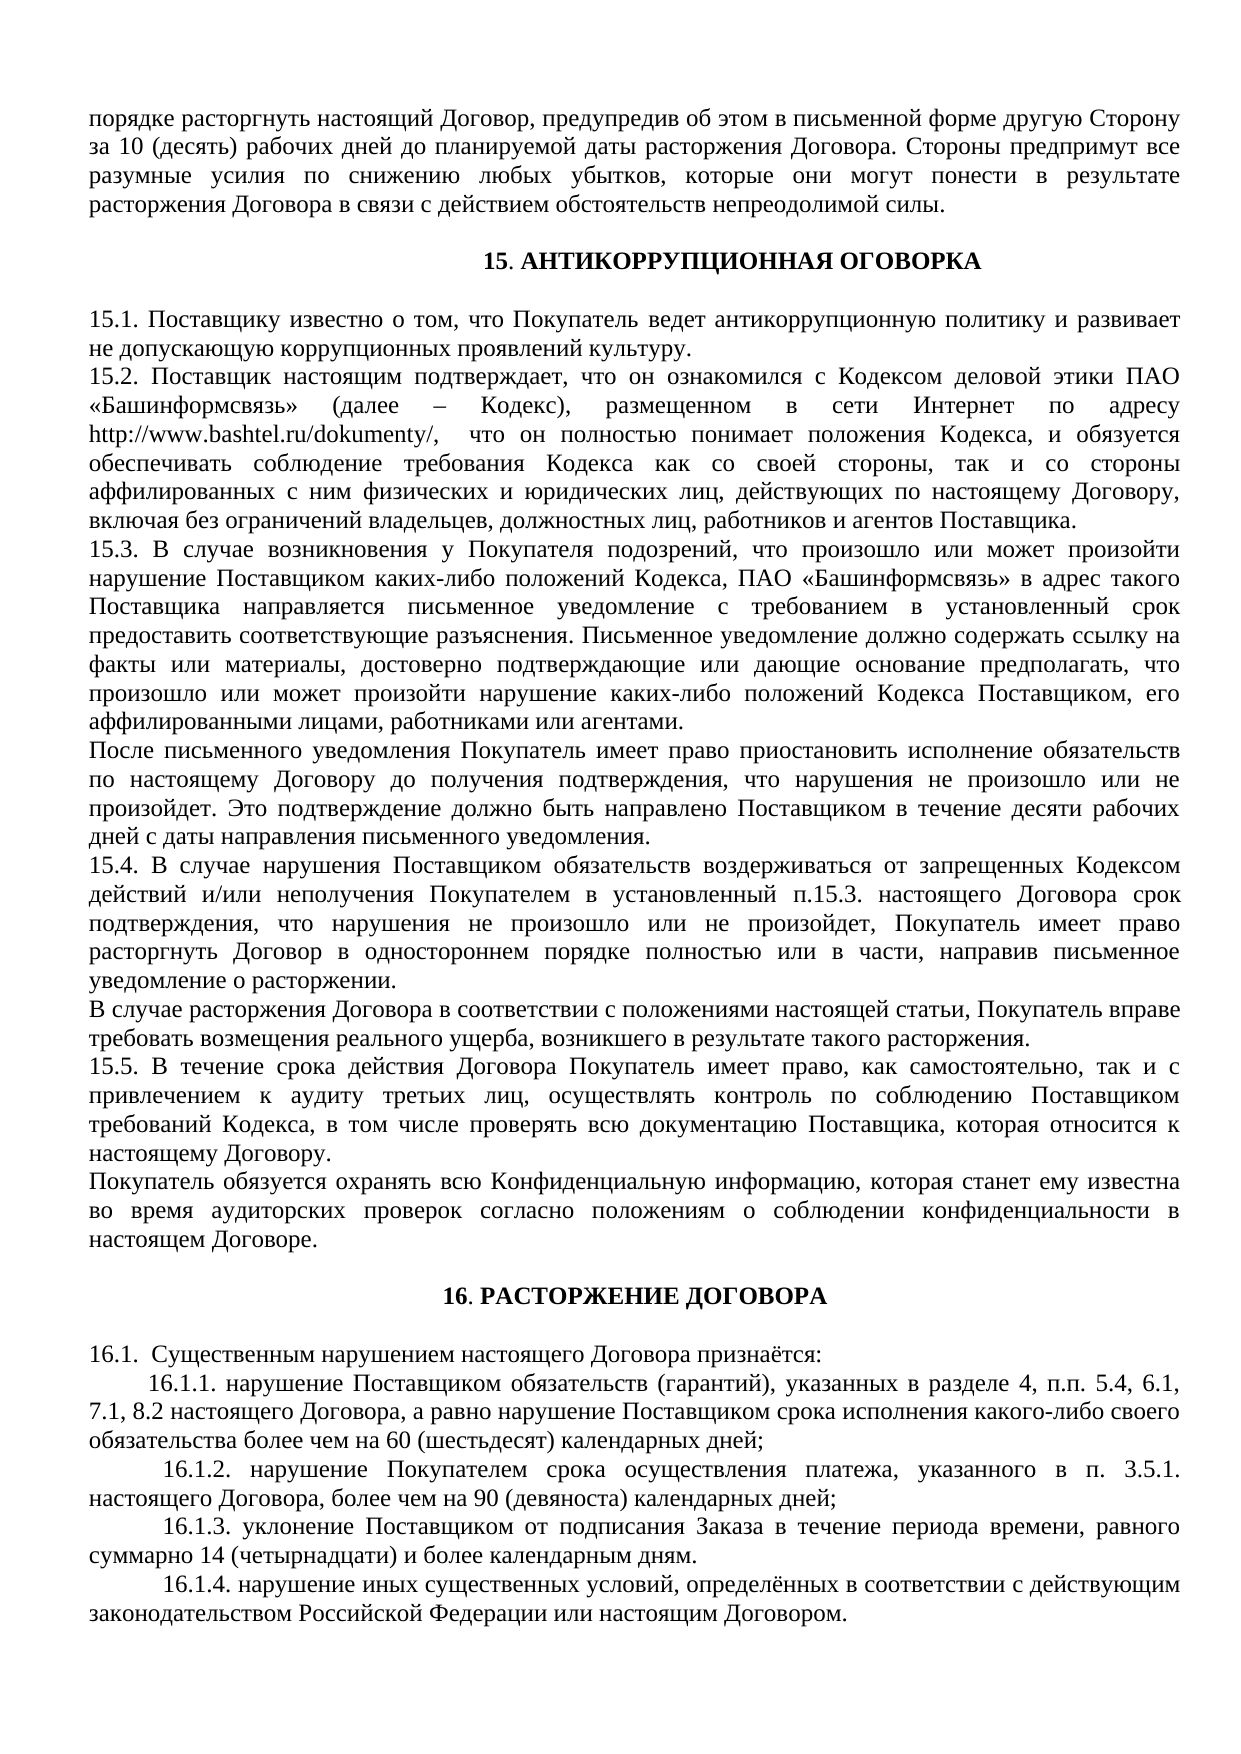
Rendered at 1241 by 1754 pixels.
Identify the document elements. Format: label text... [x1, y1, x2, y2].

text 15.1. Поставщику известно о том, что Покупатель ведет антикоррупционную политику и развивает не допускающую коррупционных проявлений культуру. [89, 304, 1181, 361]
text В случае расторжения Договора в соответствии с положениями настоящей статьи, Покупатель вправе требовать возмещения реального ущерба, возникшего в результате такого расторжения. [89, 994, 1181, 1051]
text 16.1.3. уклонение Поставщиком от подписания Заказа в течение периода времени, равного суммарно 14 (четырнадцати) и более календарным дням. [89, 1511, 1181, 1569]
text После письменного уведомления Покупатель имеет право приостановить исполнение обязательств по настоящему Договору до получения подтверждения, что нарушения не произошло или не произойдет. Это подтверждение должно быть направлено Поставщиком в течение десяти рабочих дней с даты направления письменного уведомления. [89, 735, 1181, 850]
text 16.1.1. нарушение Поставщиком обязательств (гарантий), указанных в разделе 4, п.п. 5.4, 6.1, 7.1, 8.2 настоящего Договора, а равно нарушение Поставщиком срока исполнения какого-либо своего обязательства более чем на 60 (шестьдесят) календарных дней; [89, 1368, 1181, 1454]
text 15.3. В случае возникновения у Покупателя подозрений, что произошло или может произойти нарушение Поставщиком каких-либо положений Кодекса, ПАО «Башинформсвязь» в адрес такого Поставщика направляется письменное уведомление с требованием в установленный срок предоставить соответствующие разъяснения. Письменное уведомление должно содержать ссылку на факты или материалы, достоверно подтверждающие или дающие основание предполагать, что произошло или может произойти нарушение каких-либо положений Кодекса Поставщиком, его аффилированными лицами, работниками или агентами. [89, 534, 1181, 735]
text 15. АНТИКОРРУПЦИОННАЯ ОГОВОРКА [284, 246, 1181, 275]
text 15.2. Поставщик настоящим подтверждает, что он ознакомился с Кодексом деловой этики ПАО «Башинформсвязь» (далее – Кодекс), размещенном в сети Интернет по адресу http://www.bashtel.ru/dokumenty/, что он полностью понимает положения Кодекса, и обязуется обеспечивать соблюдение требования Кодекса как со своей стороны, так и со стороны аффилированных с ним физических и юридических лиц, действующих по настоящему Договору, включая без ограничений владельцев, должностных лиц, работников и агентов Поставщика. [89, 361, 1181, 534]
text 15.4. В случае нарушения Поставщиком обязательств воздерживаться от запрещенных Кодексом действий и/или неполучения Покупателем в установленный п.15.3. настоящего Договора срок подтверждения, что нарушения не произошло или не произойдет, Покупатель имеет право расторгнуть Договор в одностороннем порядке полностью или в части, направив письменное уведомление о расторжении. [89, 850, 1181, 994]
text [89, 103, 1181, 218]
text 16.1.2. нарушение Покупателем срока осуществления платежа, указанного в п. 3.5.1. настоящего Договора, более чем на 90 (девяноста) календарных дней; [89, 1454, 1181, 1511]
text 16.1. Существенным нарушением настоящего Договора признаётся: [89, 1339, 1181, 1368]
text 16.1.4. нарушение иных существенных условий, определённых в соответствии с действующим законодательством Российской Федерации или настоящим Договором. [89, 1569, 1181, 1626]
text 15.5. В течение срока действия Договора Покупатель имеет право, как самостоятельно, так и с привлечением к аудиту третьих лиц, осуществлять контроль по соблюдению Поставщиком требований Кодекса, в том числе проверять всю документацию Поставщика, которая относится к настоящему Договору. [89, 1051, 1181, 1166]
text 16. РАСТОРЖЕНИЕ ДОГОВОРА [89, 1281, 1181, 1310]
text Покупатель обязуется охранять всю Конфиденциальную информацию, которая станет ему известна во время аудиторских проверок согласно положениям о соблюдении конфиденциальности в настоящем Договоре. [89, 1166, 1181, 1253]
